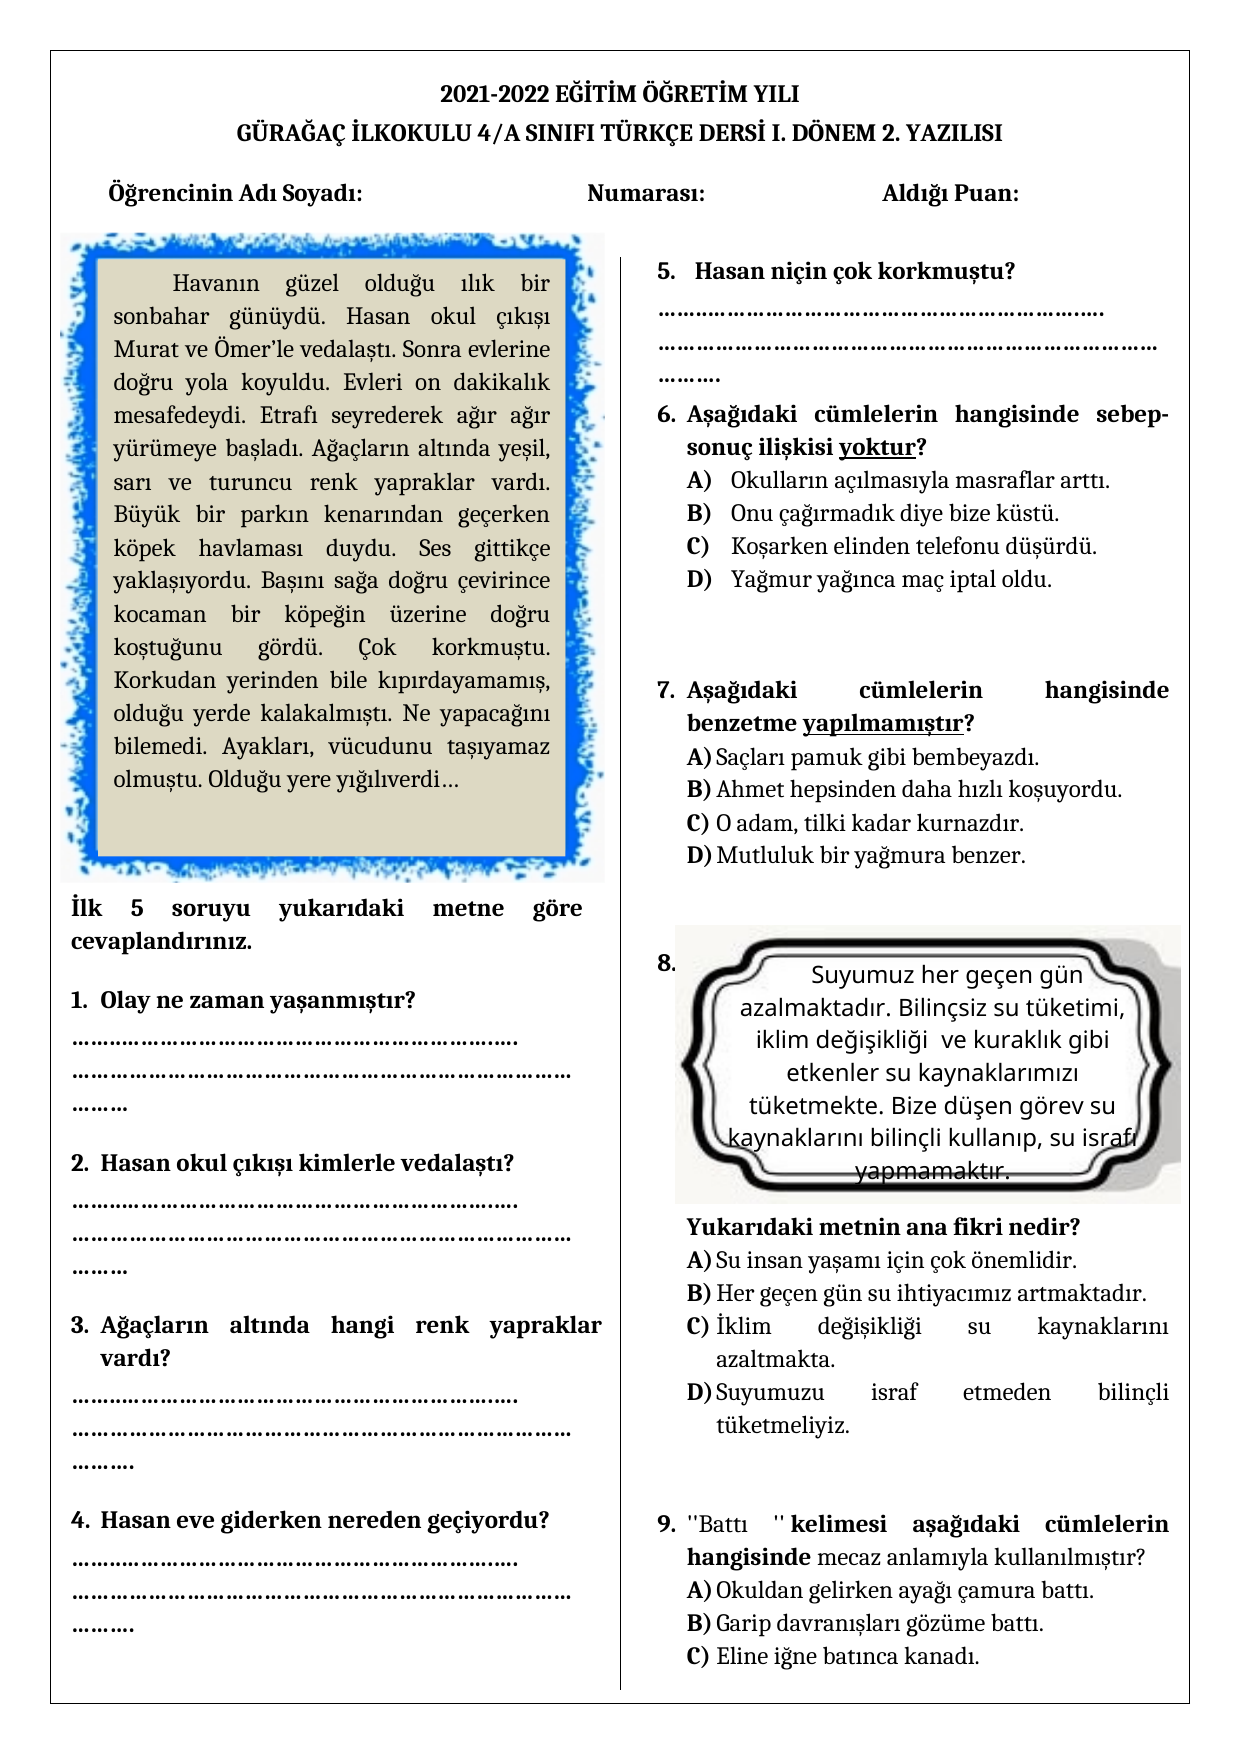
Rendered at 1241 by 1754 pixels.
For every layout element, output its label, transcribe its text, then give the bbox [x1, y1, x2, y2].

list Su insan yaşamı için çok önemlidir. [687, 1246, 1169, 1275]
text ……..………………………………………………….….…………………………………………………………………………… [71, 1186, 583, 1281]
list Saçları pamuk gibi bembeyazdı. [687, 742, 1169, 771]
list O adam, tilki kadar kurnazdır. [687, 808, 1169, 837]
list Koşarken elinden telefonu düşürdü. [687, 532, 1169, 561]
list Suyumuzu israf etmeden bilinçli tüketmeliyiz. [687, 1378, 1169, 1440]
picture [675, 925, 1181, 1204]
list Yukarıdaki metnin ana fikri nedir? [687, 1213, 1169, 1242]
list Garip davranışları gözüme battı. [687, 1609, 1169, 1638]
list Onu çağırmadık diye bize küstü. [687, 499, 1169, 527]
picture [61, 234, 604, 882]
list İklim değişikliği su kaynaklarını azaltmakta. [687, 1312, 1169, 1374]
list Hasan okul çıkışı kimlerle vedalaştı? [71, 1148, 583, 1177]
list Aşağıdaki cümlelerin hangisinde benzetme yapılmamıştır? [657, 676, 1169, 738]
text ……..………………………………………………….….……………………………………………………………………………. [657, 294, 1169, 389]
text ……..………………………………………………….….……………………………………………………………………………. [71, 1543, 583, 1638]
text ……..………………………………………………….….……………………………………………………………………………. [71, 1381, 583, 1476]
list Yağmur yağınca maç iptal oldu. [687, 565, 1169, 593]
text GÜRAĞAÇ İLKOKULU 4/A SINIFI TÜRKÇE DERSİ I. DÖNEM 2. YAZILISI [71, 119, 1169, 148]
list Okuldan gelirken ayağı çamura battı. [687, 1576, 1169, 1605]
list Ahmet hepsinden daha hızlı koşuyordu. [687, 775, 1169, 804]
text 2021-2022 EĞİTİM ÖĞRETİM YILI [71, 80, 1169, 109]
list Mutluluk bir yağmura benzer. [687, 841, 1169, 870]
list Olay ne zaman yaşanmıştır? [71, 986, 583, 1015]
list Eline iğne batınca kanadı. [687, 1642, 1169, 1671]
list Hasan eve giderken nereden geçiyordu? [71, 1506, 583, 1535]
list Okulların açılmasıyla masraflar arttı. [687, 466, 1169, 494]
text Öğrencinin Adı Soyadı: Numarası: Aldığı Puan: [108, 179, 1169, 207]
list Her geçen gün su ihtiyacımız artmaktadır. [687, 1279, 1169, 1308]
list ''Battı '' kelimesi aşağıdaki cümlelerin hangisinde mecaz anlamıyla kullanılmıştır? [657, 1510, 1169, 1572]
list Aşağıdaki cümlelerin hangisinde sebep-sonuç ilişkisi yoktur? [657, 400, 1169, 461]
list Ağaçların altında hangi renk yapraklar vardı? [71, 1311, 602, 1373]
list Hasan niçin çok korkmuştu? [657, 257, 1169, 286]
text ……..………………………………………………….….…………………………………………………………………………… [71, 1023, 583, 1118]
